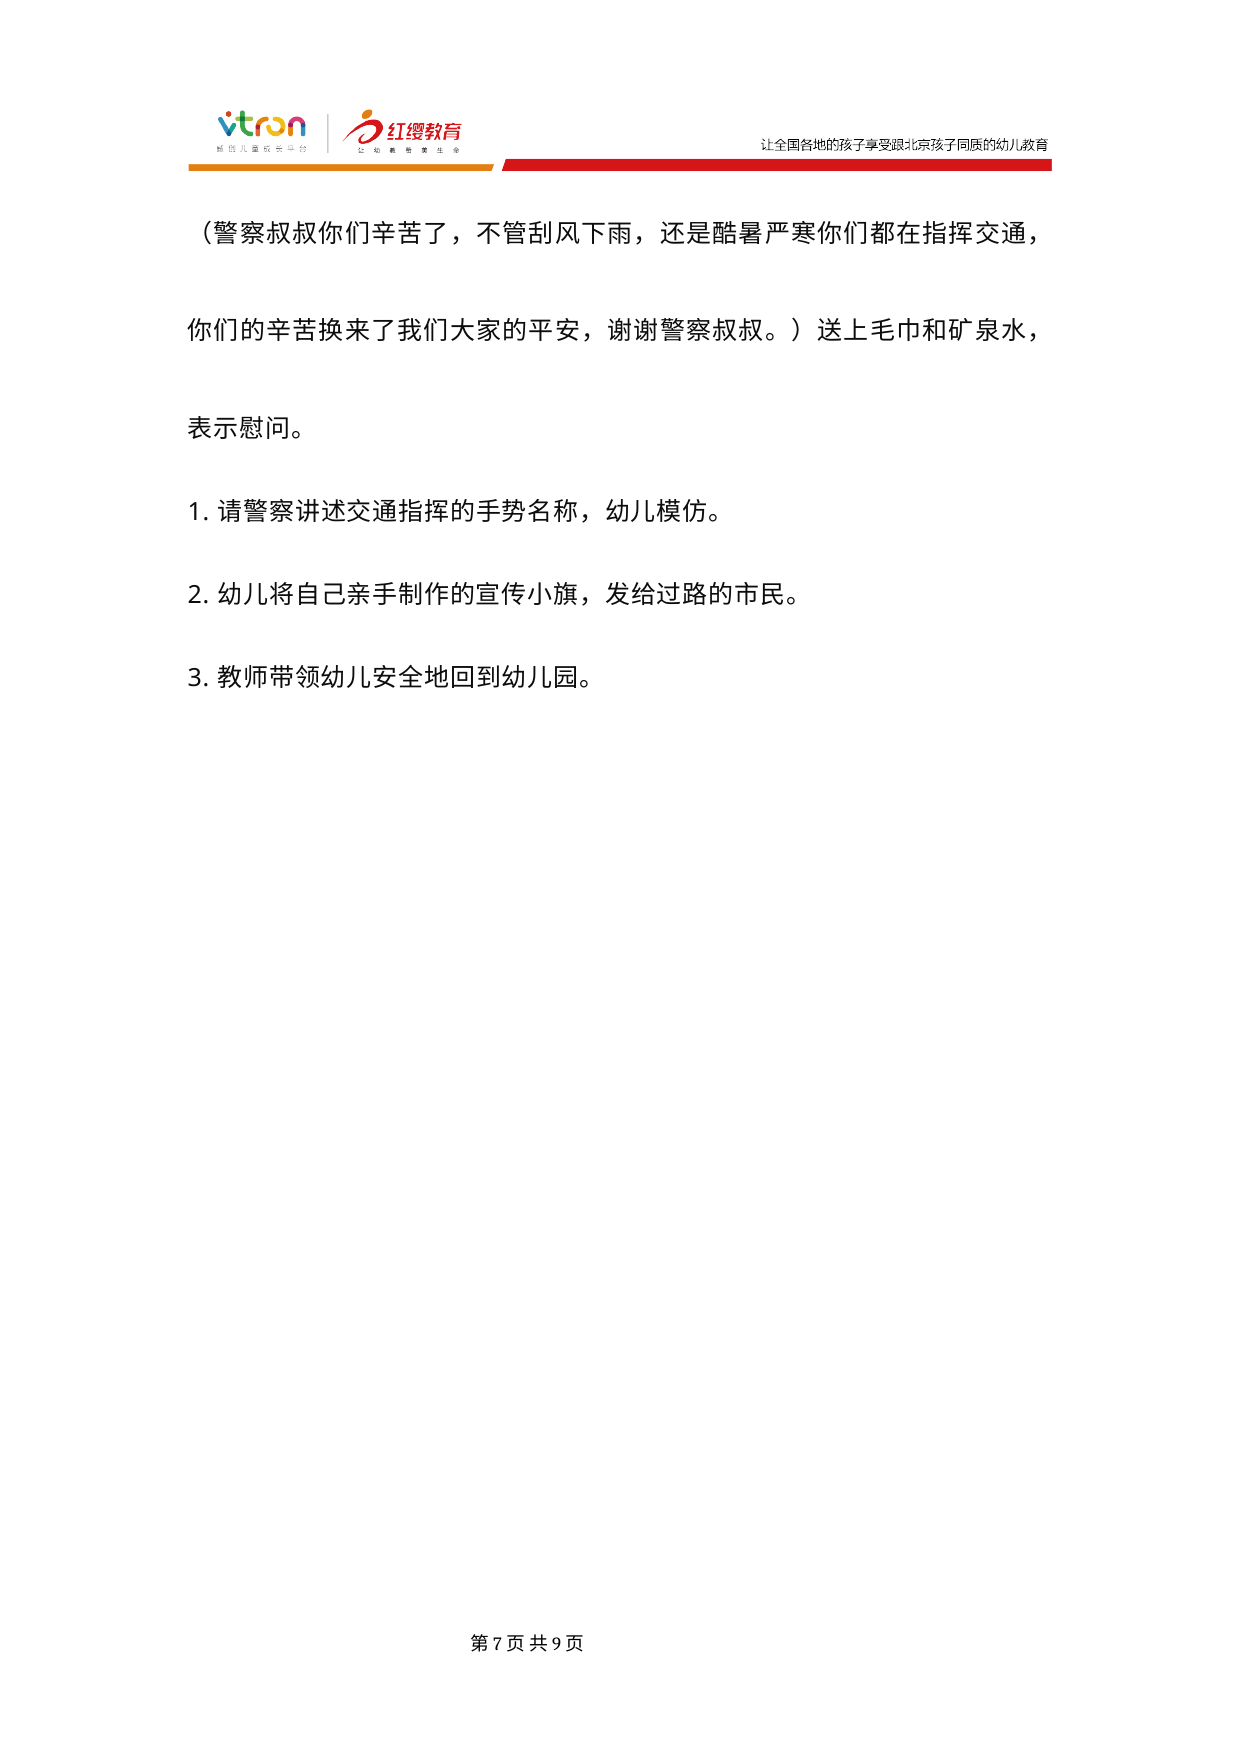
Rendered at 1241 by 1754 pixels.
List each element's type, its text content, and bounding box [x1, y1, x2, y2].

list 请警察讲述交通指挥的手势名称，幼儿模仿。 [187, 477, 1053, 542]
picture [188, 88, 1052, 189]
list 教师带领幼儿安全地回到幼儿园。 [187, 643, 1053, 708]
list 幼儿将自己亲手制作的宣传小旗，发给过路的市民。 [187, 560, 1053, 625]
text （警察叔叔你们辛苦了，不管刮风下雨，还是酷暑严寒你们都在指挥交通，你们的辛苦换来了我们大家的平安，谢谢警察叔叔。）送上毛巾和矿泉水，表示慰问。 [187, 199, 1053, 459]
